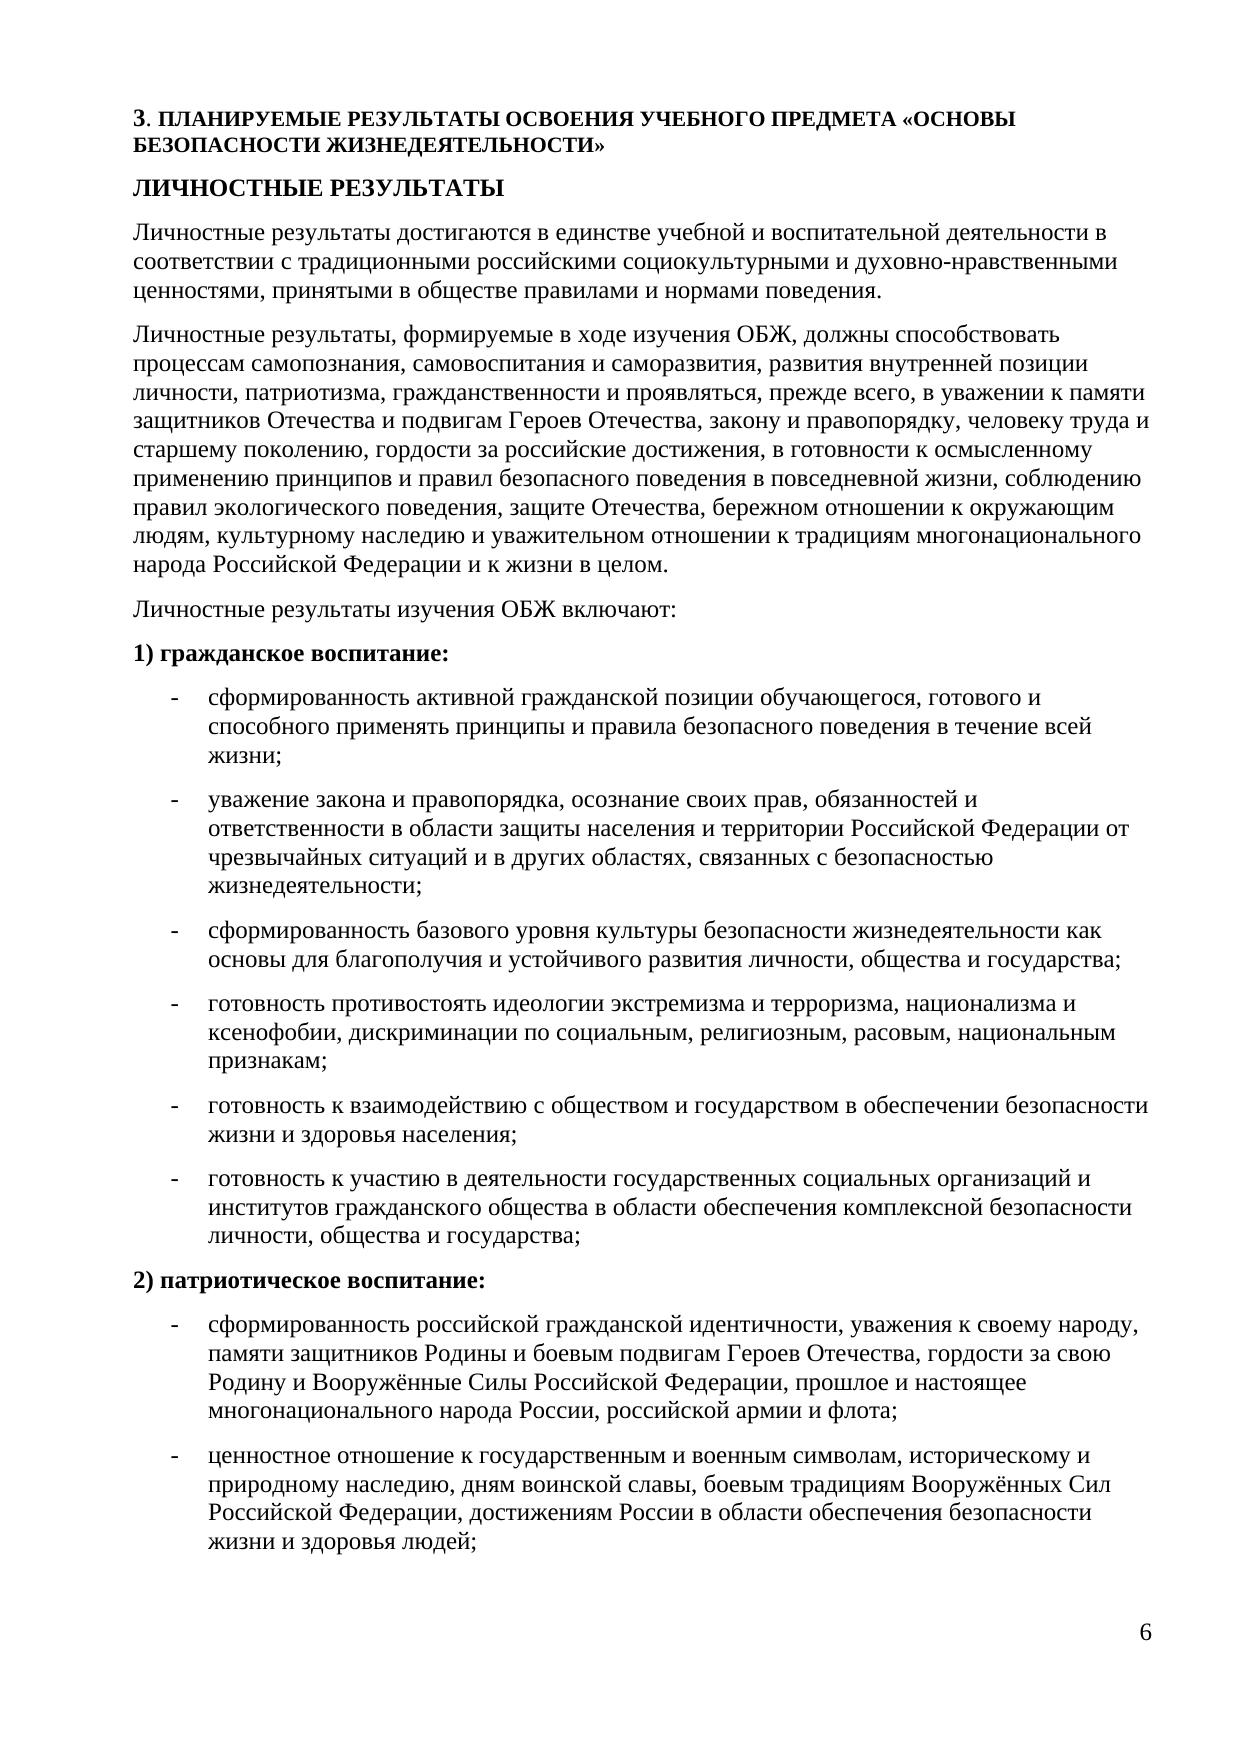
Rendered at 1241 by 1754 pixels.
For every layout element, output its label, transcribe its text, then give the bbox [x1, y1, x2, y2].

text Личностные результаты, формируемые в ходе изучения ОБЖ, должны способствовать процессам самопознания, самовоспитания и саморазвития, развития внутренней позиции личности, патриотизма, гражданственности и проявляться, прежде всего, в уважении к памяти защитников Отечества и подвигам Героев Отечества, закону и правопорядку, человеку труда и старшему поколению, гордости за российские достижения, в готовности к осмысленному применению принципов и правил безопасного поведения в повседневной жизни, соблюдению правил экологического поведения, защите Отечества, бережном отношении к окружающим людям, культурному наследию и уважительном отношении к традициям многонационального народа Российской Федерации и к жизни в целом. [133, 319, 1152, 578]
list уважение закона и правопорядка, осознание своих прав, обязанностей и ответственности в области защиты населения и территории Российской Федерации от чрезвычайных ситуаций и в других областях, связанных с безопасностью жизнедеятельности; [170, 784, 1152, 899]
text ЛИЧНОСТНЫЕ РЕЗУЛЬТАТЫ [133, 173, 1152, 202]
list сформированность российской гражданской идентичности, уважения к своему народу, памяти защитников Родины и боевым подвигам Героев Отечества, гордости за свою Родину и Вооружённые Силы Российской Федерации, прошлое и настоящее многонационального народа России, российской армии и флота; [170, 1309, 1152, 1424]
text 3. ПЛАНИРУЕМЫЕ РЕЗУЛЬТАТЫ ОСВОЕНИЯ УЧЕБНОГО ПРЕДМЕТА «ОСНОВЫ БЕЗОПАСНОСТИ ЖИЗНЕДЕЯТЕЛЬНОСТИ» [133, 103, 1152, 157]
list готовность к взаимодействию с обществом и государством в обеспечении безопасности жизни и здоровья населения; [170, 1090, 1152, 1147]
list ценностное отношение к государственным и военным символам, историческому и природному наследию, дням воинской славы, боевым традициям Вооружённых Сил Российской Федерации, достижениям России в области обеспечения безопасности жизни и здоровья людей; [170, 1440, 1152, 1555]
text Личностные результаты достигаются в единстве учебной и воспитательной деятельности в соответствии с традиционными российскими социокультурными и духовно-нравственными ценностями, принятыми в обществе правилами и нормами поведения. [133, 217, 1152, 304]
text Личностные результаты изучения ОБЖ включают: [133, 594, 1152, 622]
list готовность противостоять идеологии экстремизма и терроризма, национализма и ксенофобии, дискриминации по социальным, религиозным, расовым, национальным признакам; [170, 988, 1152, 1074]
text 1) гражданское воспитание: [133, 638, 1152, 667]
list сформированность базового уровня культуры безопасности жизнедеятельности как основы для благополучия и устойчивого развития личности, общества и государства; [170, 915, 1152, 972]
list готовность к участию в деятельности государственных социальных организаций и институтов гражданского общества в области обеспечения комплексной безопасности личности, общества и государства; [170, 1163, 1152, 1249]
list сформированность активной гражданской позиции обучающегося, готового и способного применять принципы и правила безопасного поведения в течение всей жизни; [170, 682, 1152, 769]
text 2) патриотическое воспитание: [133, 1265, 1152, 1294]
